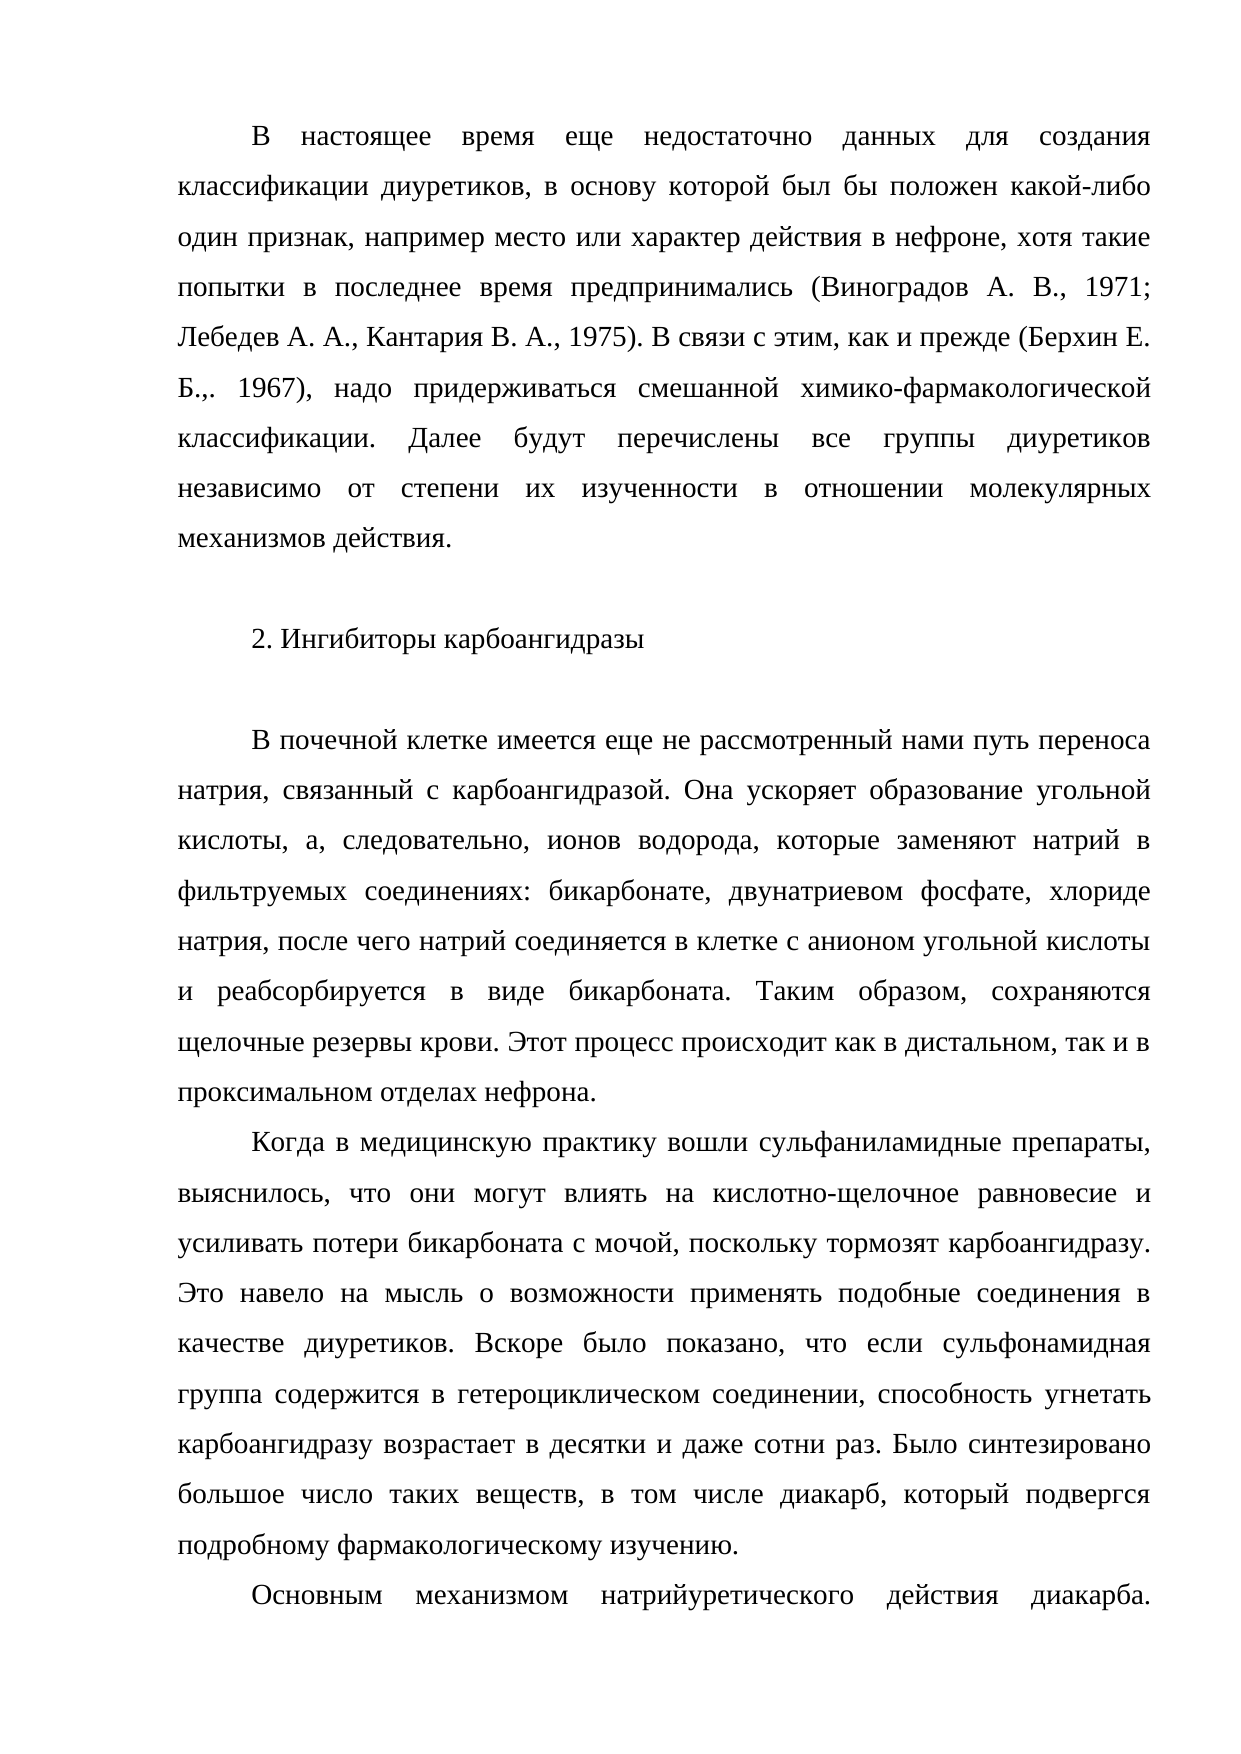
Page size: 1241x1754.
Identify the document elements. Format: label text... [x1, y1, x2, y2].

text 2. Ингибиторы карбоангидразы [177, 621, 1152, 655]
text Когда в медицинскую практику вошли сульфаниламидные препараты, выяснилось, что они могут влиять на кислотно-щелочное равновесие и усиливать потери бикарбоната с мочой, поскольку тормозят карбоангидразу. Это навело на мысль о возможности применять подобные соединения в качестве диуретиков. Вскоре было показано, что если сульфонамидная группа содержится в гетероциклическом соединении, способность угнетать карбоангидразу возрастает в десятки и даже сотни раз. Было синтезировано большое число таких веществ, в том числе диакарб, который подвергся подробному фармакологическому изучению. [177, 1124, 1152, 1560]
text В настоящее время еще недостаточно данных для создания классификации диуретиков, в основу которой был бы положен какой-либо один признак, например место или характер действия в нефроне, хотя такие попытки в последнее время предпринимались (Виноградов А. В., 1971; Лебедев А. А., Кантария В. А., 1975). В связи с этим, как и прежде (Берхин Е. Б.,. 1967), надо придерживаться смешанной химико-фармакологической классификации. Далее будут перечислены все группы диуретиков независимо от степени их изученности в отношении молекулярных механизмов действия. [177, 118, 1152, 554]
text В почечной клетке имеется еще не рассмотренный нами путь переноса натрия, связанный с карбоангидразой. Она ускоряет образование угольной кислоты, а, следовательно, ионов водорода, которые заменяют натрий в фильтруемых соединениях: бикарбонате, двунатриевом фосфате, хлориде натрия, после чего натрий соединяется в клетке с анионом угольной кислоты и реабсорбируется в виде бикарбоната. Таким образом, сохраняются щелочные резервы крови. Этот процесс происходит как в дистальном, так и в проксимальном отделах нефрона. [177, 722, 1152, 1108]
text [177, 1577, 1152, 1611]
